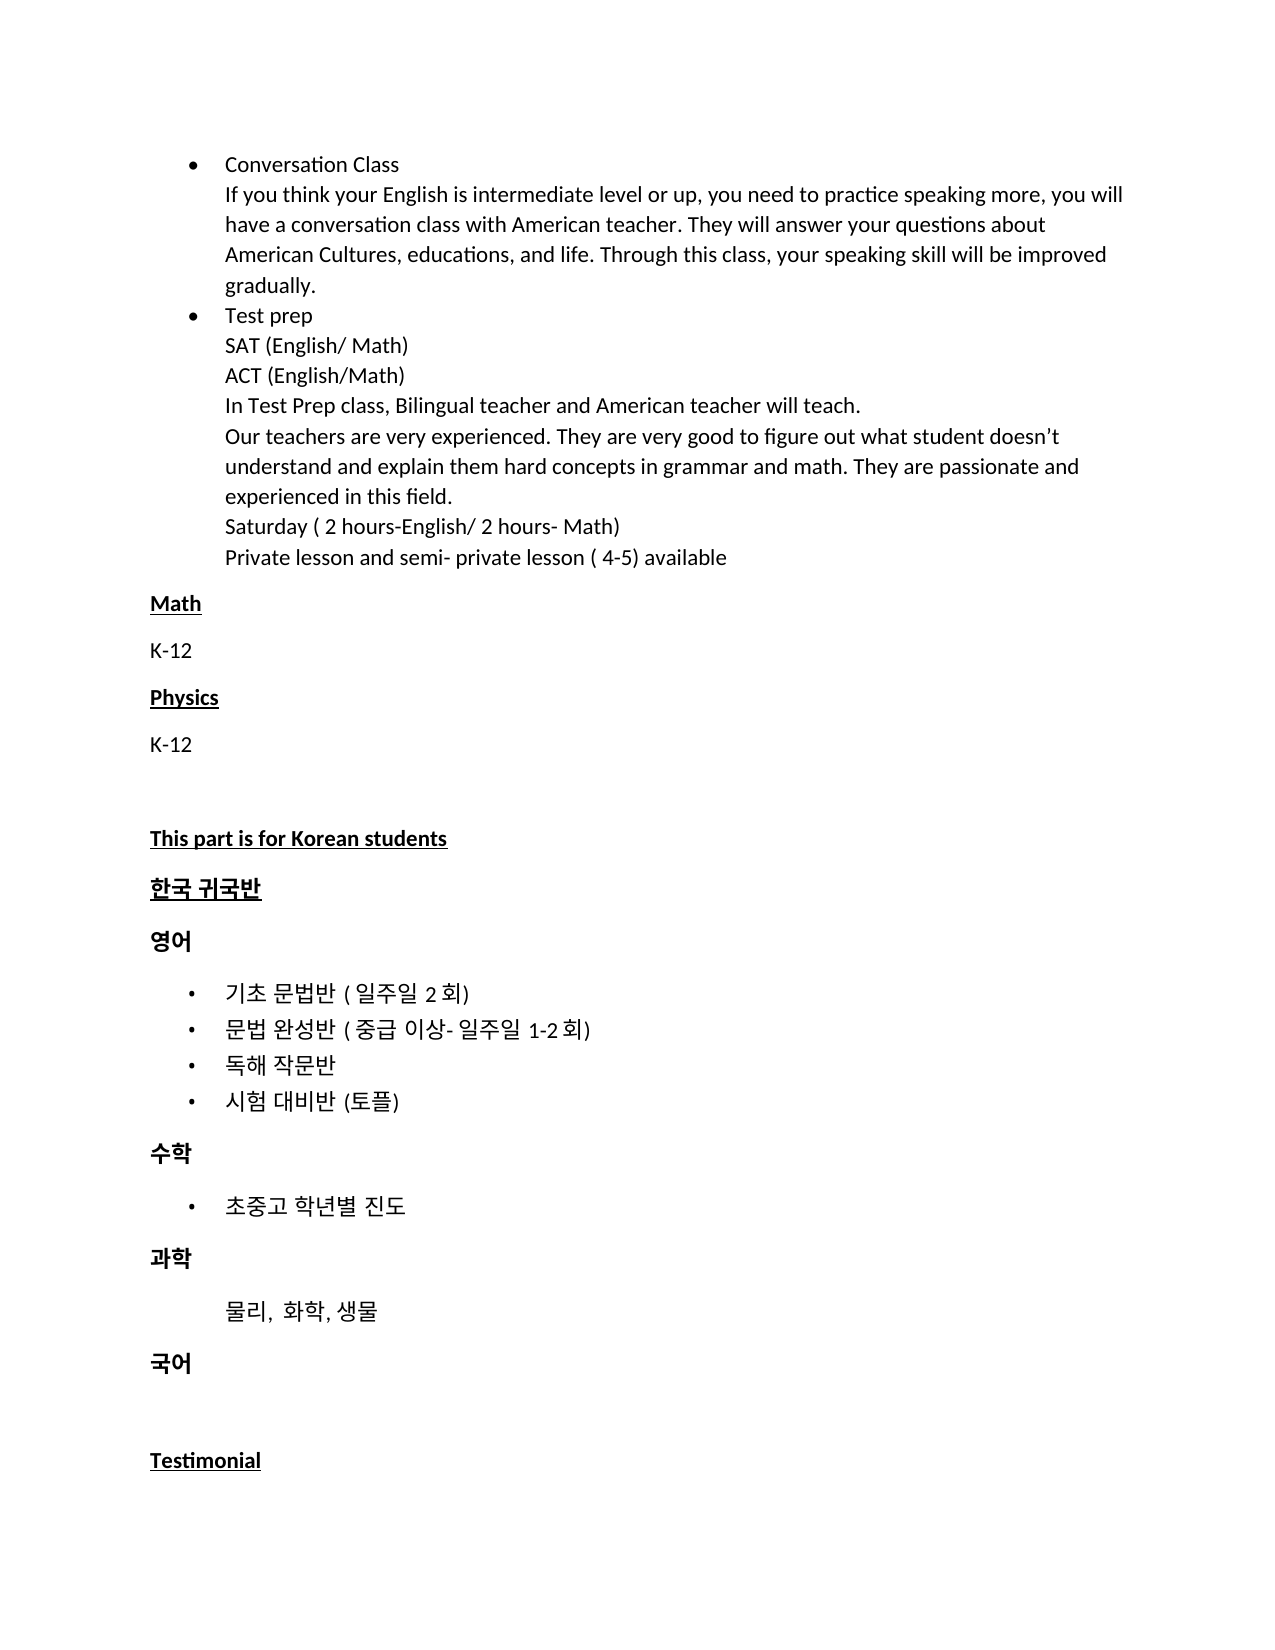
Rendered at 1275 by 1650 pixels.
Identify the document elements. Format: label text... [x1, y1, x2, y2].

list Private lesson and semi- private lesson ( 4-5) available [225, 543, 1125, 571]
list 문법 완성반 ( 중급 이상- 일주일 1-2회) [187, 1012, 1125, 1045]
text 한국 귀국반 [150, 871, 1125, 904]
list ACT (English/Math) [225, 361, 1125, 389]
text 영어 [150, 923, 1125, 957]
text Math [150, 589, 1125, 618]
list 시험 대비반 (토플) [187, 1084, 1125, 1117]
text 수학 [150, 1136, 1125, 1169]
text 과학 [150, 1241, 1125, 1274]
list In Test Prep class, Bilingual teacher and American teacher will teach. [225, 392, 1125, 420]
list Saturday ( 2 hours-English/ 2 hours- Math) [225, 512, 1125, 541]
text 국어 [150, 1346, 1125, 1379]
list 독해 작문반 [187, 1048, 1125, 1081]
list Conversation Class [187, 150, 1125, 178]
text K-12 [150, 636, 1125, 664]
list 초중고 학년별 진도 [187, 1189, 1125, 1222]
text This part is for Korean students [150, 824, 1125, 852]
text K-12 [150, 730, 1125, 758]
text 물리, 화학, 생물 [150, 1294, 1125, 1327]
list SAT (English/ Math) [225, 331, 1125, 359]
text Physics [150, 683, 1125, 711]
text Testimonial [150, 1446, 1125, 1474]
list 기초 문법반 ( 일주일 2회) [187, 976, 1125, 1009]
list If you think your English is intermediate level or up, you need to practice speaking more, you will have a conversation class with American teacher. They will answer your questions about American Cultures, educations, and life. Through this class, your speaking skill will be improved gradually. [225, 180, 1125, 299]
list Our teachers are very experienced. They are very good to figure out what student doesn’t understand and explain them hard concepts in grammar and math. They are passionate and experienced in this field. [225, 422, 1125, 510]
list Test prep [187, 301, 1125, 329]
